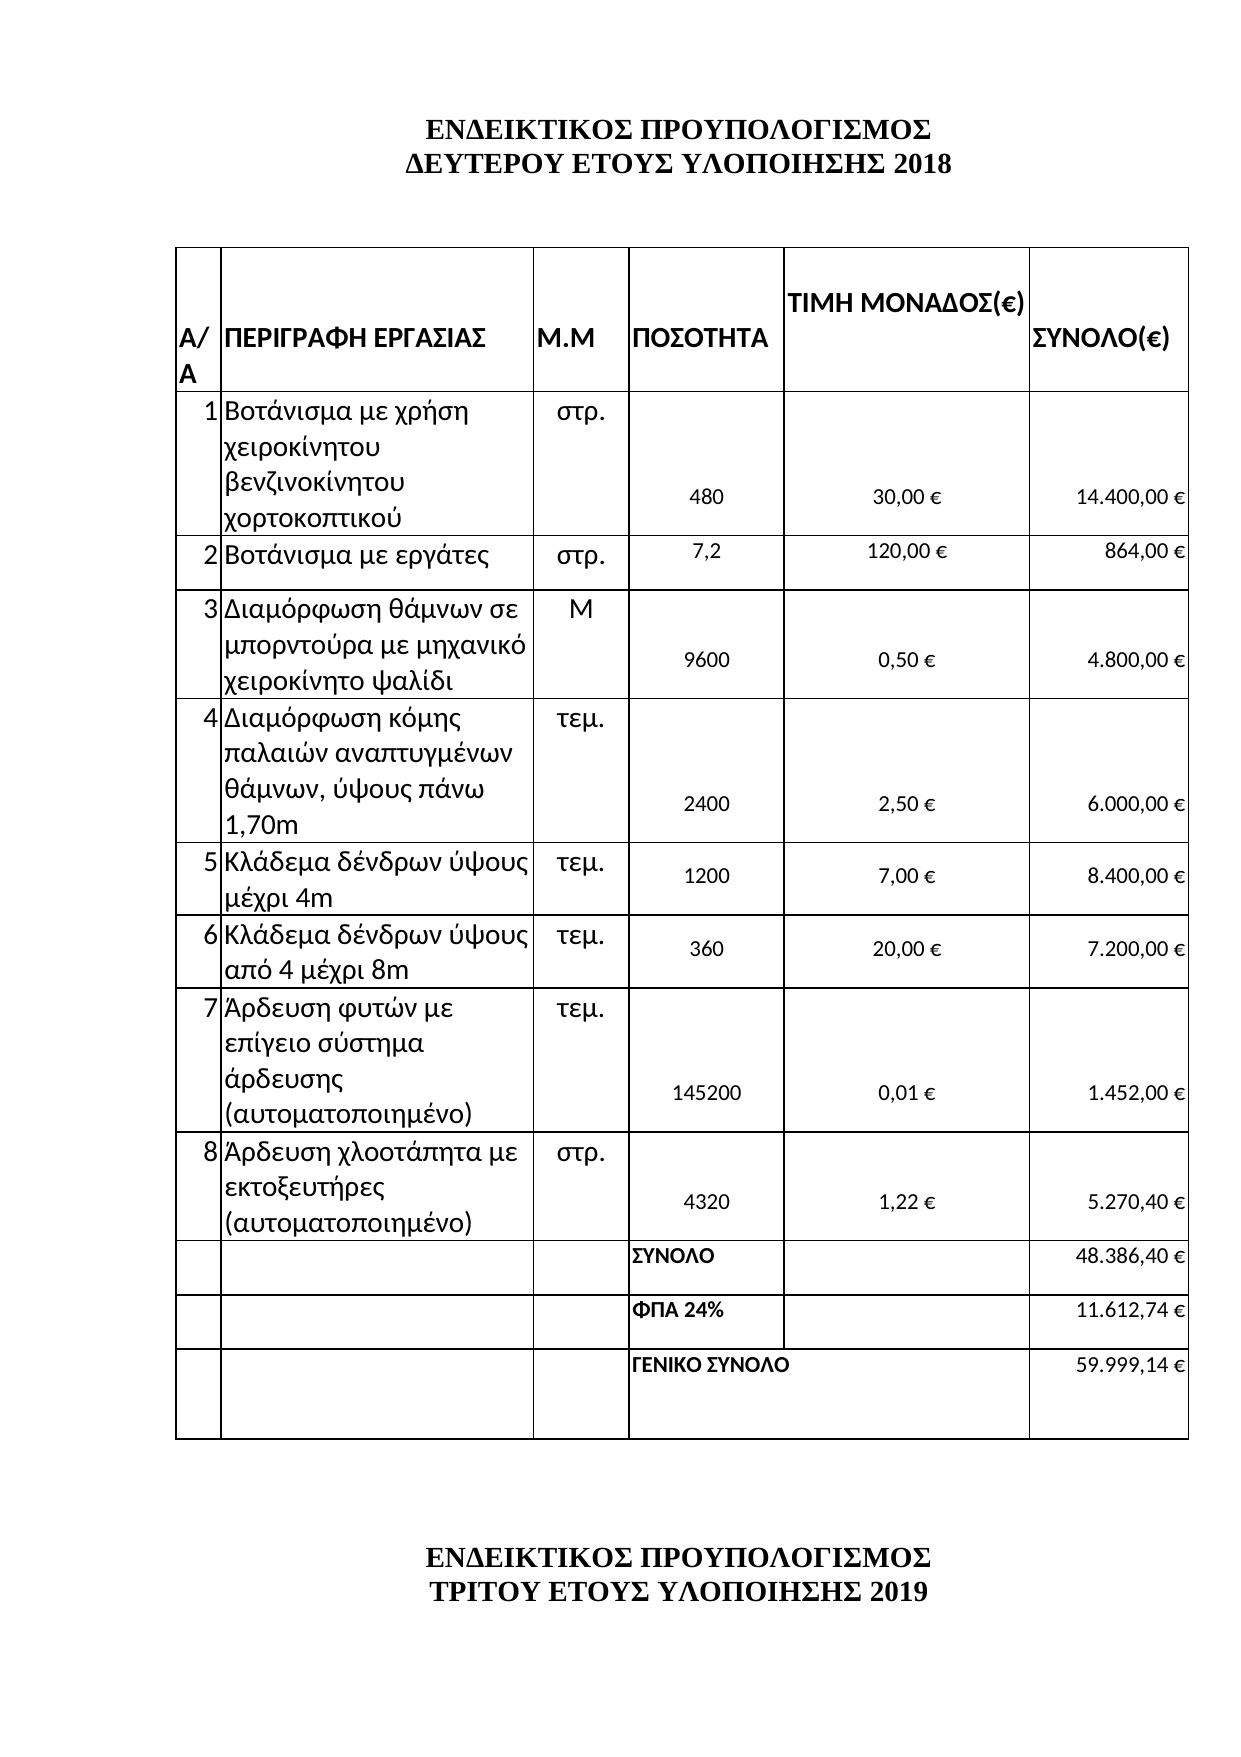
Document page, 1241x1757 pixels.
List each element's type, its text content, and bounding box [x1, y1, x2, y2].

table_cell [534, 1241, 628, 1294]
table_cell 11.612,74 € [1030, 1296, 1188, 1348]
table_cell 7.200,00 € [1030, 916, 1188, 987]
table_cell 59.999,14 € [1030, 1350, 1188, 1438]
table_cell στρ. [534, 392, 628, 535]
table_cell M [534, 591, 628, 697]
table_cell 360 [630, 916, 783, 987]
table_cell στρ. [534, 1133, 628, 1239]
table_cell Βοτάνισμα με εργάτες [222, 536, 533, 589]
table_cell [222, 1350, 533, 1438]
table_cell [222, 1296, 533, 1348]
table_cell Άρδευση χλοοτάπητα με εκτοξευτήρες (αυτοματοποιημένο) [222, 1133, 533, 1239]
table_cell Διαμόρφωση θάμνων σε μπορντούρα με μηχανικό χειροκίνητο ψαλίδι [222, 591, 533, 697]
table_cell Κλάδεμα δένδρων ύψους από 4 μέχρι 8m [222, 916, 533, 987]
table_cell τεμ. [534, 699, 628, 841]
table_cell τεμ. [534, 989, 628, 1131]
text ΕΝΔΕΙΚΤΙΚΟΣ ΠΡΟΥΠΟΛΟΓΙΣΜΟΣ [175, 112, 1182, 146]
table_cell 5.270,40 € [1030, 1133, 1188, 1239]
table_cell [785, 1296, 1029, 1348]
table_cell [177, 1296, 220, 1348]
table_cell 9600 [630, 591, 783, 697]
table_cell Βοτάνισμα με χρήση χειροκίνητου βενζινοκίνητου χορτοκοπτικού [222, 392, 533, 535]
table_cell [222, 1241, 533, 1294]
table_cell 2 [177, 536, 220, 589]
table_cell Άρδευση φυτών με επίγειο σύστημα άρδευσης (αυτοματοποιημένο) [222, 989, 533, 1131]
table_cell [177, 1241, 220, 1294]
table_cell 48.386,40 € [1030, 1241, 1188, 1294]
table_header ΠΕΡΙΓΡΑΦΗ ΕΡΓΑΣΙΑΣ [222, 248, 533, 391]
table_cell 4 [177, 699, 220, 841]
table_cell 120,00 € [785, 536, 1029, 589]
table_cell [534, 1350, 628, 1438]
table_cell 5 [177, 843, 220, 914]
table_header Μ.Μ [534, 248, 628, 391]
table_cell 1200 [630, 843, 783, 914]
table_cell [177, 1350, 220, 1438]
table_cell 1.452,00 € [1030, 989, 1188, 1131]
table_cell [785, 1241, 1029, 1294]
table_cell ΦΠΑ 24% [630, 1296, 783, 1348]
table_cell 2400 [630, 699, 783, 841]
table_cell 0,01 € [785, 989, 1029, 1131]
table_header ΤΙΜΗ ΜΟΝΑΔΟΣ(€) [785, 248, 1029, 391]
table_cell 8 [177, 1133, 220, 1239]
table_cell 3 [177, 591, 220, 697]
table_cell 7,2 [630, 536, 783, 589]
table_cell 20,00 € [785, 916, 1029, 987]
table_header ΠΟΣΟΤΗΤΑ [630, 248, 783, 391]
table_cell 2,50 € [785, 699, 1029, 841]
table_cell 480 [630, 392, 783, 535]
table_cell [534, 1296, 628, 1348]
text ΤΡΙΤΟΥ ΕΤΟΥΣ ΥΛΟΠΟΙΗΣΗΣ 2019 [175, 1574, 1182, 1608]
table_header ΣΥΝΟΛΟ(€) [1030, 248, 1188, 391]
table_cell 4320 [630, 1133, 783, 1239]
table_cell στρ. [534, 536, 628, 589]
text ΕΝΔΕΙΚΤΙΚΟΣ ΠΡΟΥΠΟΛΟΓΙΣΜΟΣ [175, 1541, 1182, 1574]
table_cell 0,50 € [785, 591, 1029, 697]
table_cell 7 [177, 989, 220, 1131]
table_cell τεμ. [534, 916, 628, 987]
table_cell 6.000,00 € [1030, 699, 1188, 841]
table_cell 30,00 € [785, 392, 1029, 535]
table_cell 864,00 € [1030, 536, 1188, 589]
table_cell 1 [177, 392, 220, 535]
table_cell ΓΕΝΙΚΟ ΣΥΝΟΛΟ [630, 1350, 1029, 1438]
table_cell 4.800,00 € [1030, 591, 1188, 697]
table_cell ΣΥΝΟΛΟ [630, 1241, 783, 1294]
table_cell Διαμόρφωση κόμης παλαιών αναπτυγμένων θάμνων, ύψους πάνω 1,70m [222, 699, 533, 841]
table_cell 1,22 € [785, 1133, 1029, 1239]
table_cell 145200 [630, 989, 783, 1131]
table_cell Κλάδεμα δένδρων ύψους μέχρι 4m [222, 843, 533, 914]
text ΔΕΥΤΕΡΟΥ ΕΤΟΥΣ ΥΛΟΠΟΙΗΣΗΣ 2018 [175, 146, 1182, 179]
table_cell 14.400,00 € [1030, 392, 1188, 535]
table_cell 6 [177, 916, 220, 987]
table_cell τεμ. [534, 843, 628, 914]
table_cell 8.400,00 € [1030, 843, 1188, 914]
table_header Α/Α [177, 248, 220, 391]
table_cell 7,00 € [785, 843, 1029, 914]
